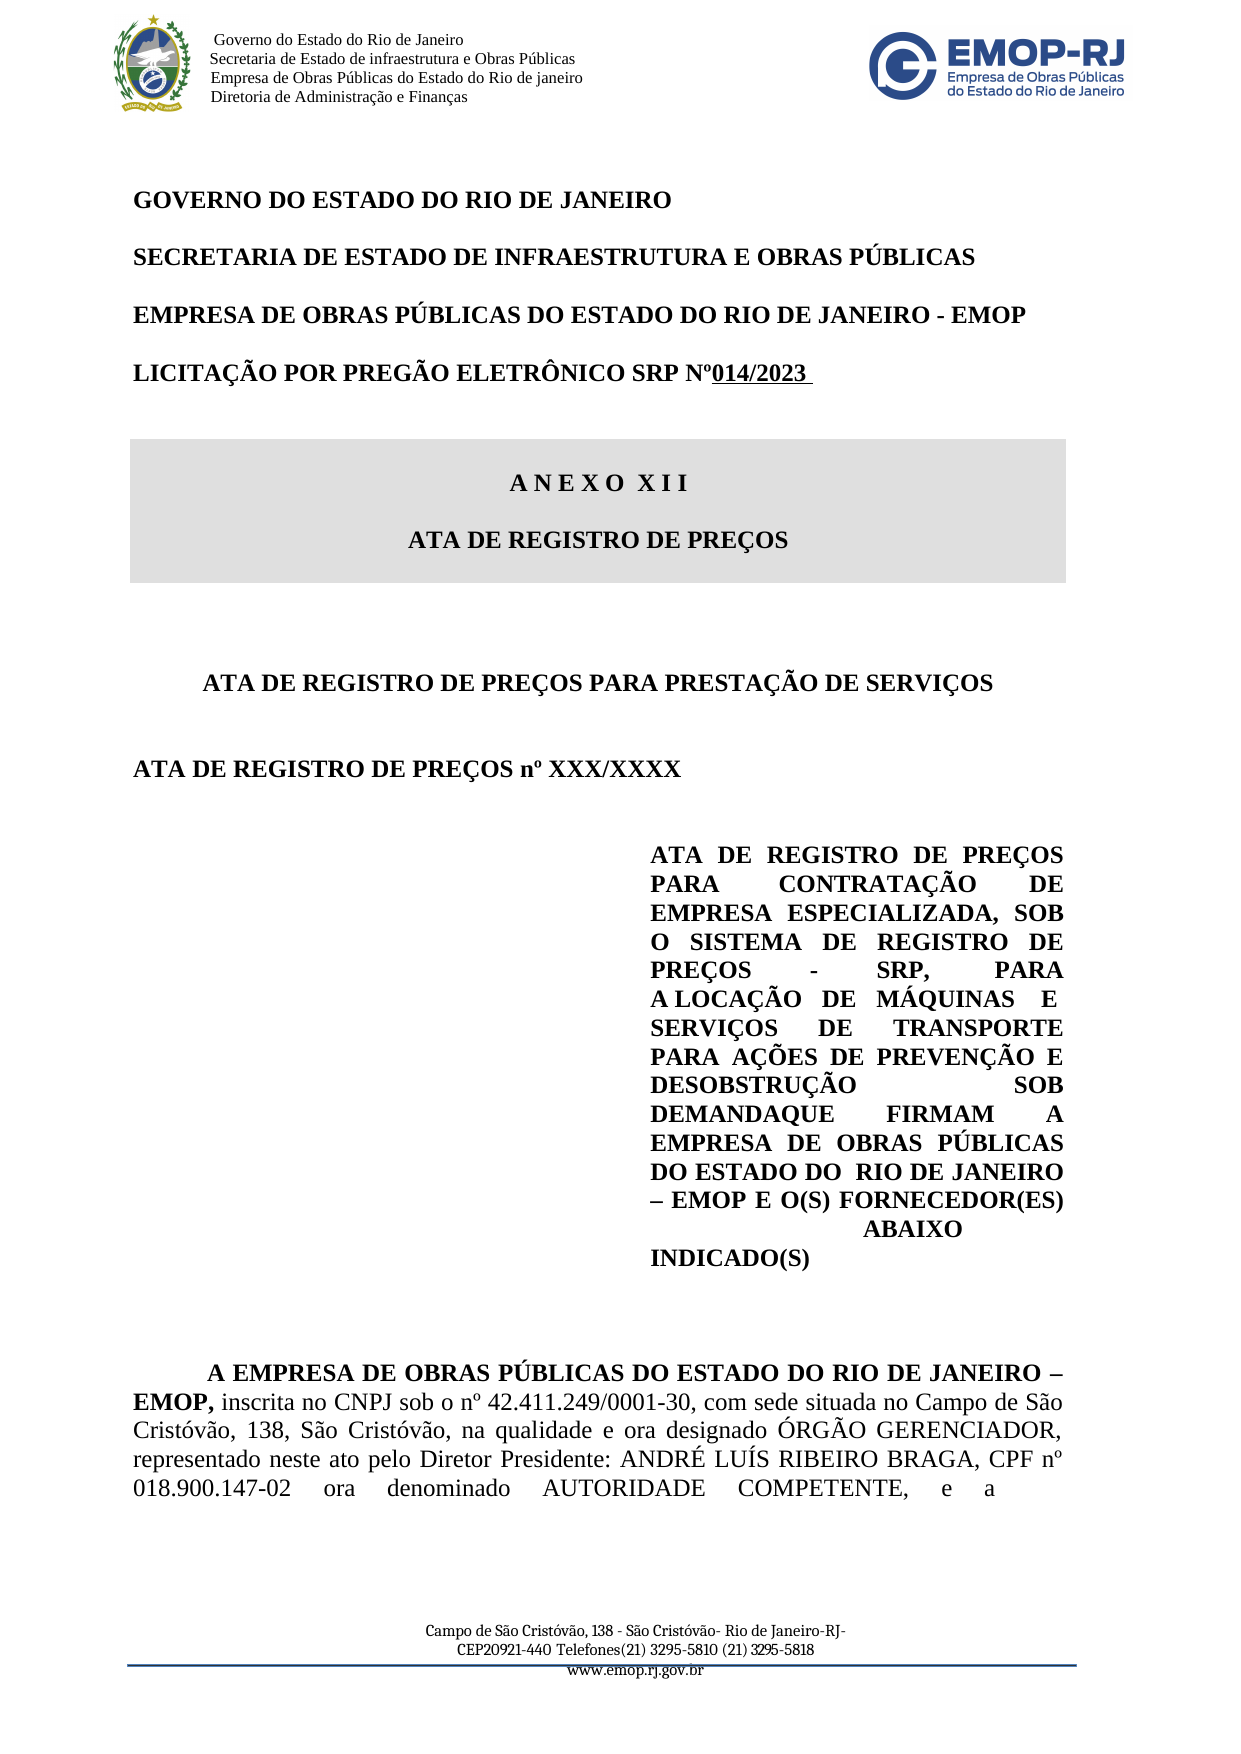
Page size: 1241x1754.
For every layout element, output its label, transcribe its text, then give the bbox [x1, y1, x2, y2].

text SECRETARIA DE ESTADO DE INFRAESTRUTURA E OBRAS PÚBLICAS [133, 242, 1078, 271]
text ATA DE REGISTRO DE PREÇOS PARA CONTRATAÇÃO DE EMPRESA ESPECIALIZADA, SOB O SISTEMA DE REGISTRO DE PREÇOS - SRP, PARA A LOCAÇÃO DE MÁQUINAS E SERVIÇOS DE TRANSPORTE PARA AÇÕES DE PREVENÇÃO E DESOBSTRUÇÃO SOB DEMANDAQUE FIRMAM A EMPRESA DE OBRAS PÚBLICAS DO ESTADO DO RIO DE JANEIRO – EMOP E O(S) FORNECEDOR(ES) ABAIXO INDICADO(S) [650, 840, 1064, 1272]
subtitle A EMPRESA DE OBRAS PÚBLICAS DO ESTADO DO RIO DE JANEIRO – [207, 1358, 1078, 1387]
picture [113, 14, 191, 112]
subtitle EMPRESA DE OBRAS PÚBLICAS DO ESTADO DO RIO DE JANEIRO - EMOP LICITAÇÃO POR PREGÃO ELETRÔNICO SRP Nº014/2023 [133, 300, 1027, 386]
text EMOP, inscrita no CNPJ sob o nº 42.411.249/0001-30, com sede situada no Campo de São Cristóvão, 138, São Cristóvão, na qualidade e ora designado ÓRGÃO GERENCIADOR, representado neste ato pelo Diretor Presidente: ANDRÉ LUÍS RIBEIRO BRAGA, CPF nº 018.900.147-02 ora denominado AUTORIDADE COMPETENTE, e a [133, 1387, 1063, 1502]
subtitle GOVERNO DO ESTADO DO RIO DE JANEIRO [133, 185, 1078, 214]
picture [869, 25, 1134, 101]
text ATA DE REGISTRO DE PREÇOS PARA PRESTAÇÃO DE SERVIÇOS ATA DE REGISTRO DE PREÇOS nº XXX/XXXX [133, 668, 994, 783]
